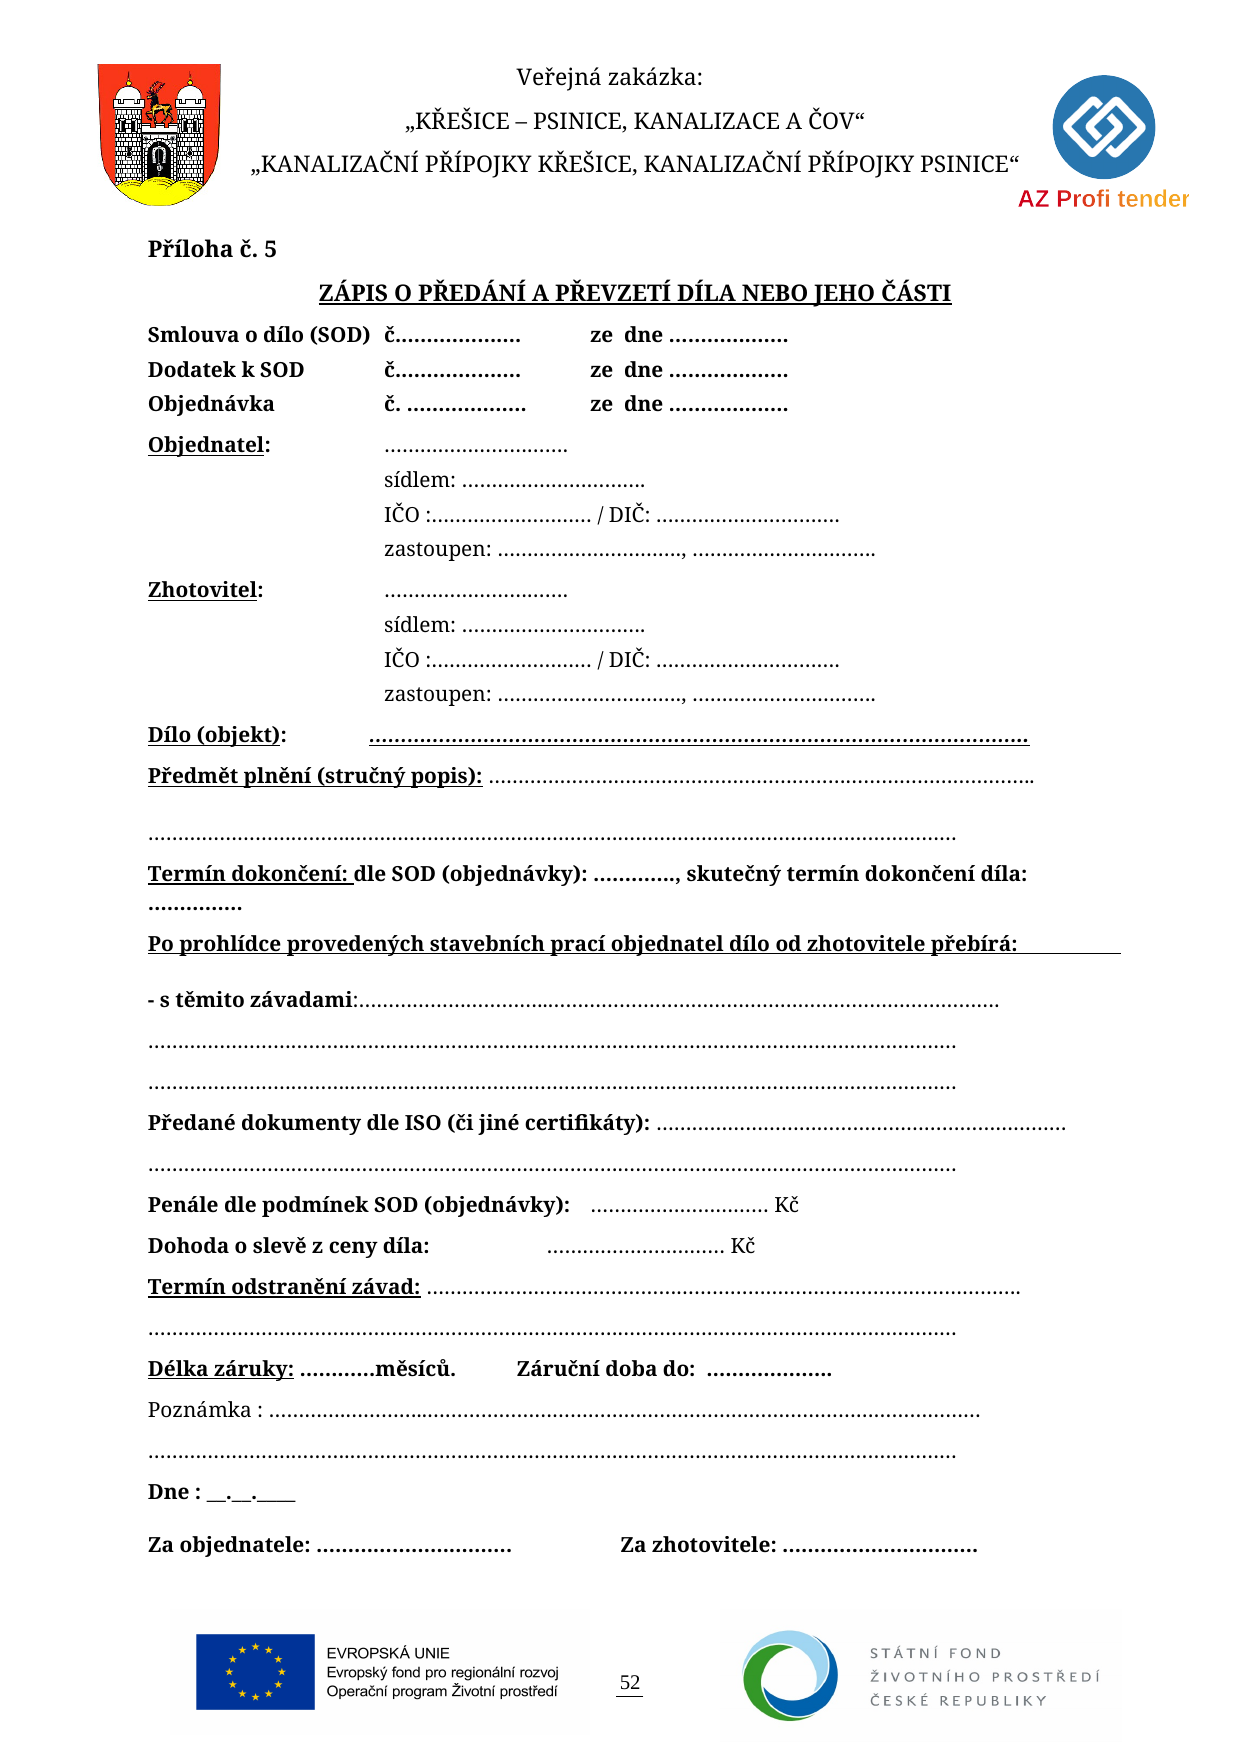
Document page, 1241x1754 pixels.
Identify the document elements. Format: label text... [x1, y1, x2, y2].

text …………………………….………………………………………………………………………………………… [148, 1436, 1122, 1464]
text …………………………….………………………………………………………………………………………… [148, 1067, 1122, 1096]
text sídlem: …………………………. [148, 465, 1122, 494]
text …………………………….………………………………………………………………………………………… [148, 1026, 1122, 1055]
text …………………………….………………………………………………………………………………………… [148, 1313, 1122, 1341]
subtitle Dne : __.__.____ [148, 1477, 1122, 1505]
text Poznámka : ………….…………..………………………………………………………………………………… [148, 1395, 1122, 1423]
text - s těmito závadami:…………………………..…………………………………………………………………. [148, 986, 1122, 1014]
text …………………………….………………………………………………………………………………………… [148, 818, 1122, 847]
picture [719, 1609, 1122, 1742]
text Dílo (objekt): ………………………………………………………………………………………….. [148, 721, 1122, 749]
text Termín odstranění závad: ………………………………………………………………………………………. [148, 1272, 1122, 1301]
text IČO :……………………… / DIČ: …………………………. [148, 500, 1122, 528]
text Předmět plnění (stručný popis): ……………………………………………………………………………….. [148, 761, 1196, 790]
subtitle ZÁPIS O PŘEDÁNÍ A PŘEVZETÍ DÍLA NEBO JEHO ČÁSTI [148, 276, 1122, 308]
picture [1018, 75, 1189, 207]
text zastoupen: …………………………., …………………………. [148, 534, 1122, 563]
text Dodatek k SOD č.………………. ze dne ………………. [148, 355, 1122, 383]
text zastoupen: …………………………., …………………………. [148, 679, 1122, 708]
text Dohoda o slevě z ceny díla: ………………………… Kč [148, 1231, 1122, 1259]
text Délka záruky: …………měsíců. Záruční doba do: ……………….. [148, 1354, 1122, 1382]
text Zhotovitel: …………………………. [148, 576, 1122, 604]
subtitle Příloha č. 5 [148, 233, 1122, 264]
text Objednatel: …………………………. [148, 431, 1122, 459]
picture [170, 1609, 591, 1735]
text Objednávka č. ………………. ze dne ………………. [148, 389, 1122, 418]
picture [97, 64, 221, 206]
text Penále dle podmínek SOD (objednávky): ………………………… Kč [148, 1190, 1122, 1219]
text sídlem: …………………………. [148, 610, 1122, 639]
text Termín dokončení: dle SOD (objednávky): …………., skutečný termín dokončení díla:…………… [148, 859, 1122, 916]
text Za objednatele: …………………………. Za zhotovitele: …………………………. [148, 1530, 1122, 1559]
text IČO :……………………… / DIČ: …………………………. [148, 645, 1122, 673]
text …………………………….………………………………………………………………………………………… [148, 1149, 1122, 1178]
text Předané dokumenty dle ISO (či jiné certifikáty): …………………………………………………………… [148, 1108, 1122, 1137]
subtitle Smlouva o dílo (SOD) č.………………. ze dne ………………. [148, 320, 1122, 349]
text Po prohlídce provedených stavebních prací objednatel dílo od zhotovitele přebírá: [148, 929, 1122, 957]
